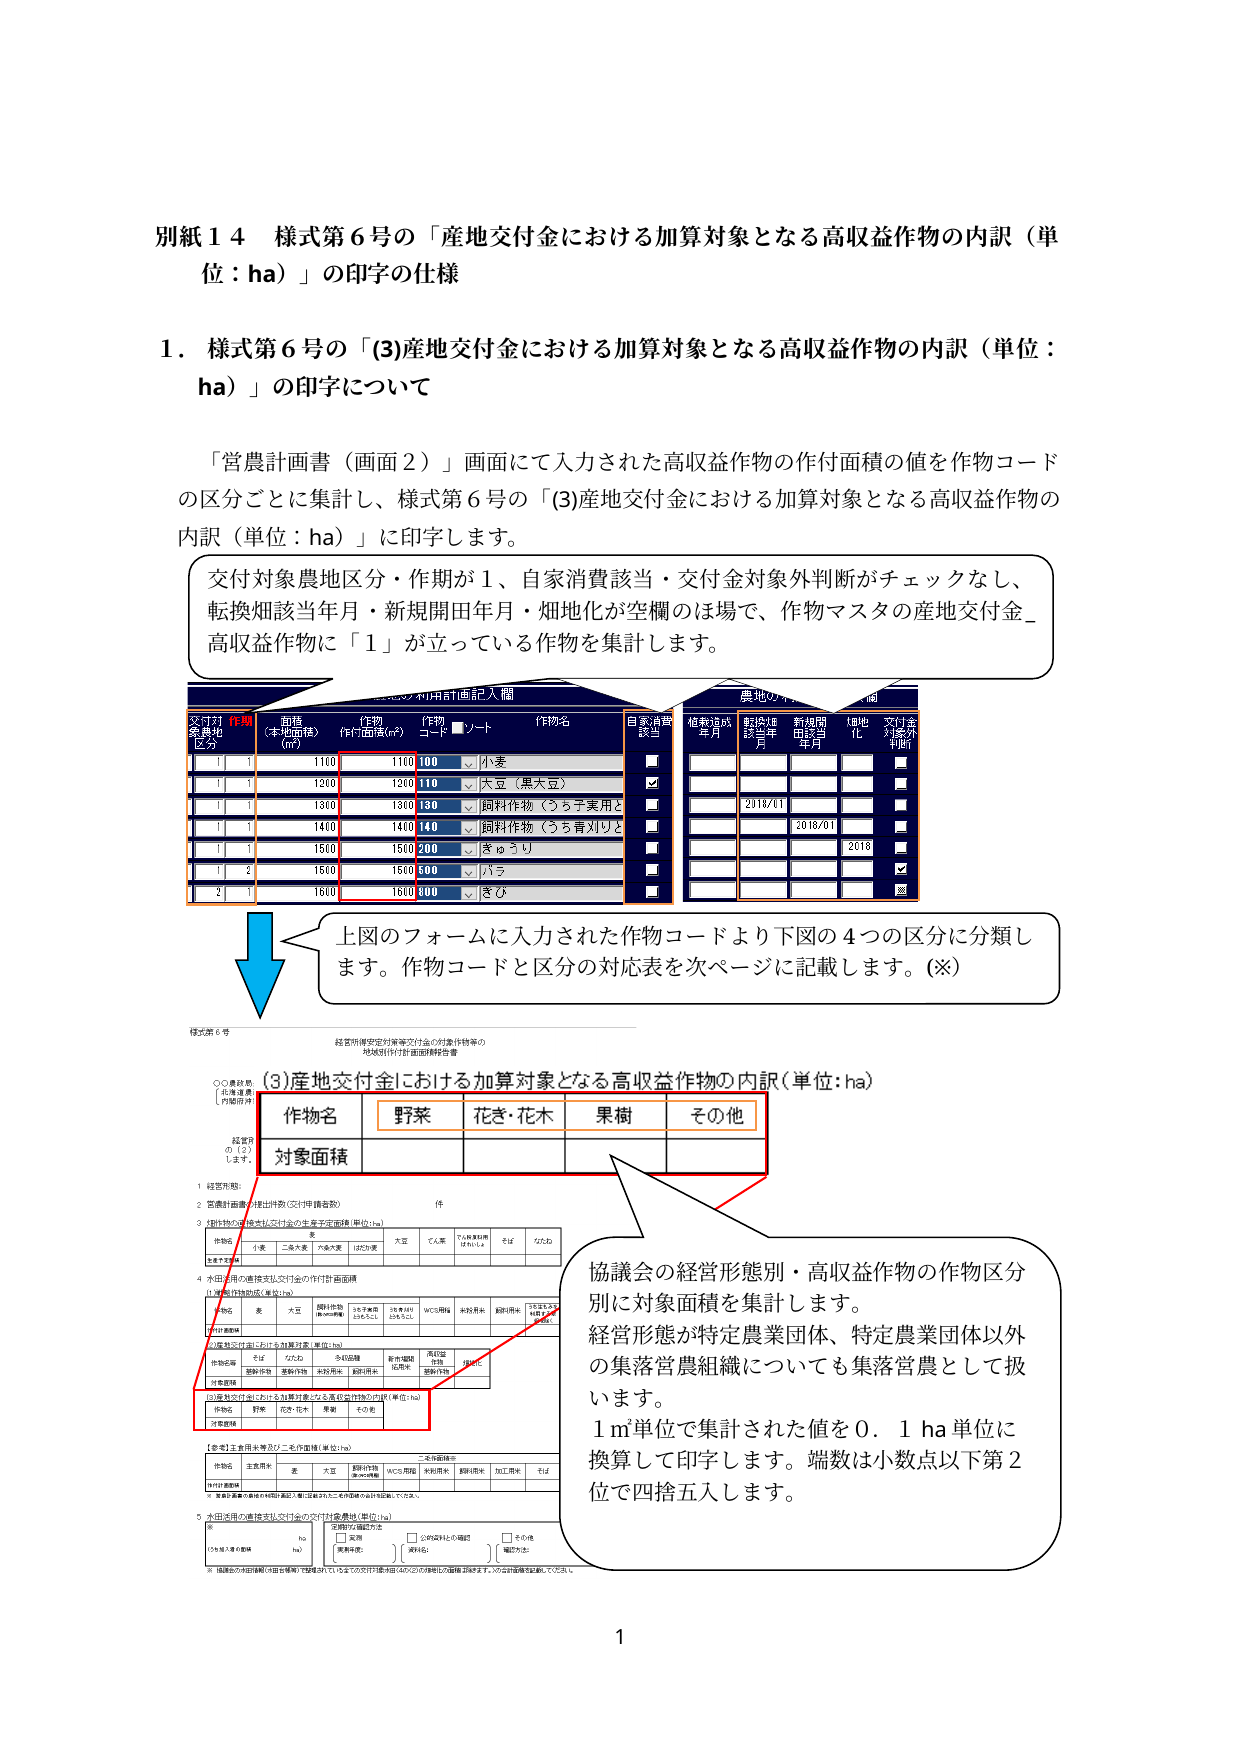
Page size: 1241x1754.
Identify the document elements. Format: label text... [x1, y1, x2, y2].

picture [189, 1027, 883, 1579]
picture [188, 711, 255, 903]
picture [187, 682, 319, 709]
picture [625, 711, 672, 903]
picture [739, 712, 918, 899]
text 別紙１４ 様式第６号の「産地交付金における加算対象となる高収益作物の内訳（単位：ha）」の印字の仕様 [155, 217, 1063, 292]
list 様式第６号の「(3)産地交付金における加算対象となる高収益作物の内訳（単位：ha）」の印字について [155, 329, 1063, 404]
picture [196, 1176, 637, 1389]
picture [259, 1093, 765, 1174]
picture [257, 682, 645, 905]
text 「営農計画書（画面２）」画面にて入力された高収益作物の作付面積の値を作物コードの区分ごとに集計し、様式第６号の「(3)産地交付金における加算対象となる高収益作物の内訳（単位：ha）」に印字します。 [177, 442, 1063, 554]
picture [843, 685, 918, 710]
picture [195, 1391, 428, 1429]
picture [682, 685, 918, 902]
